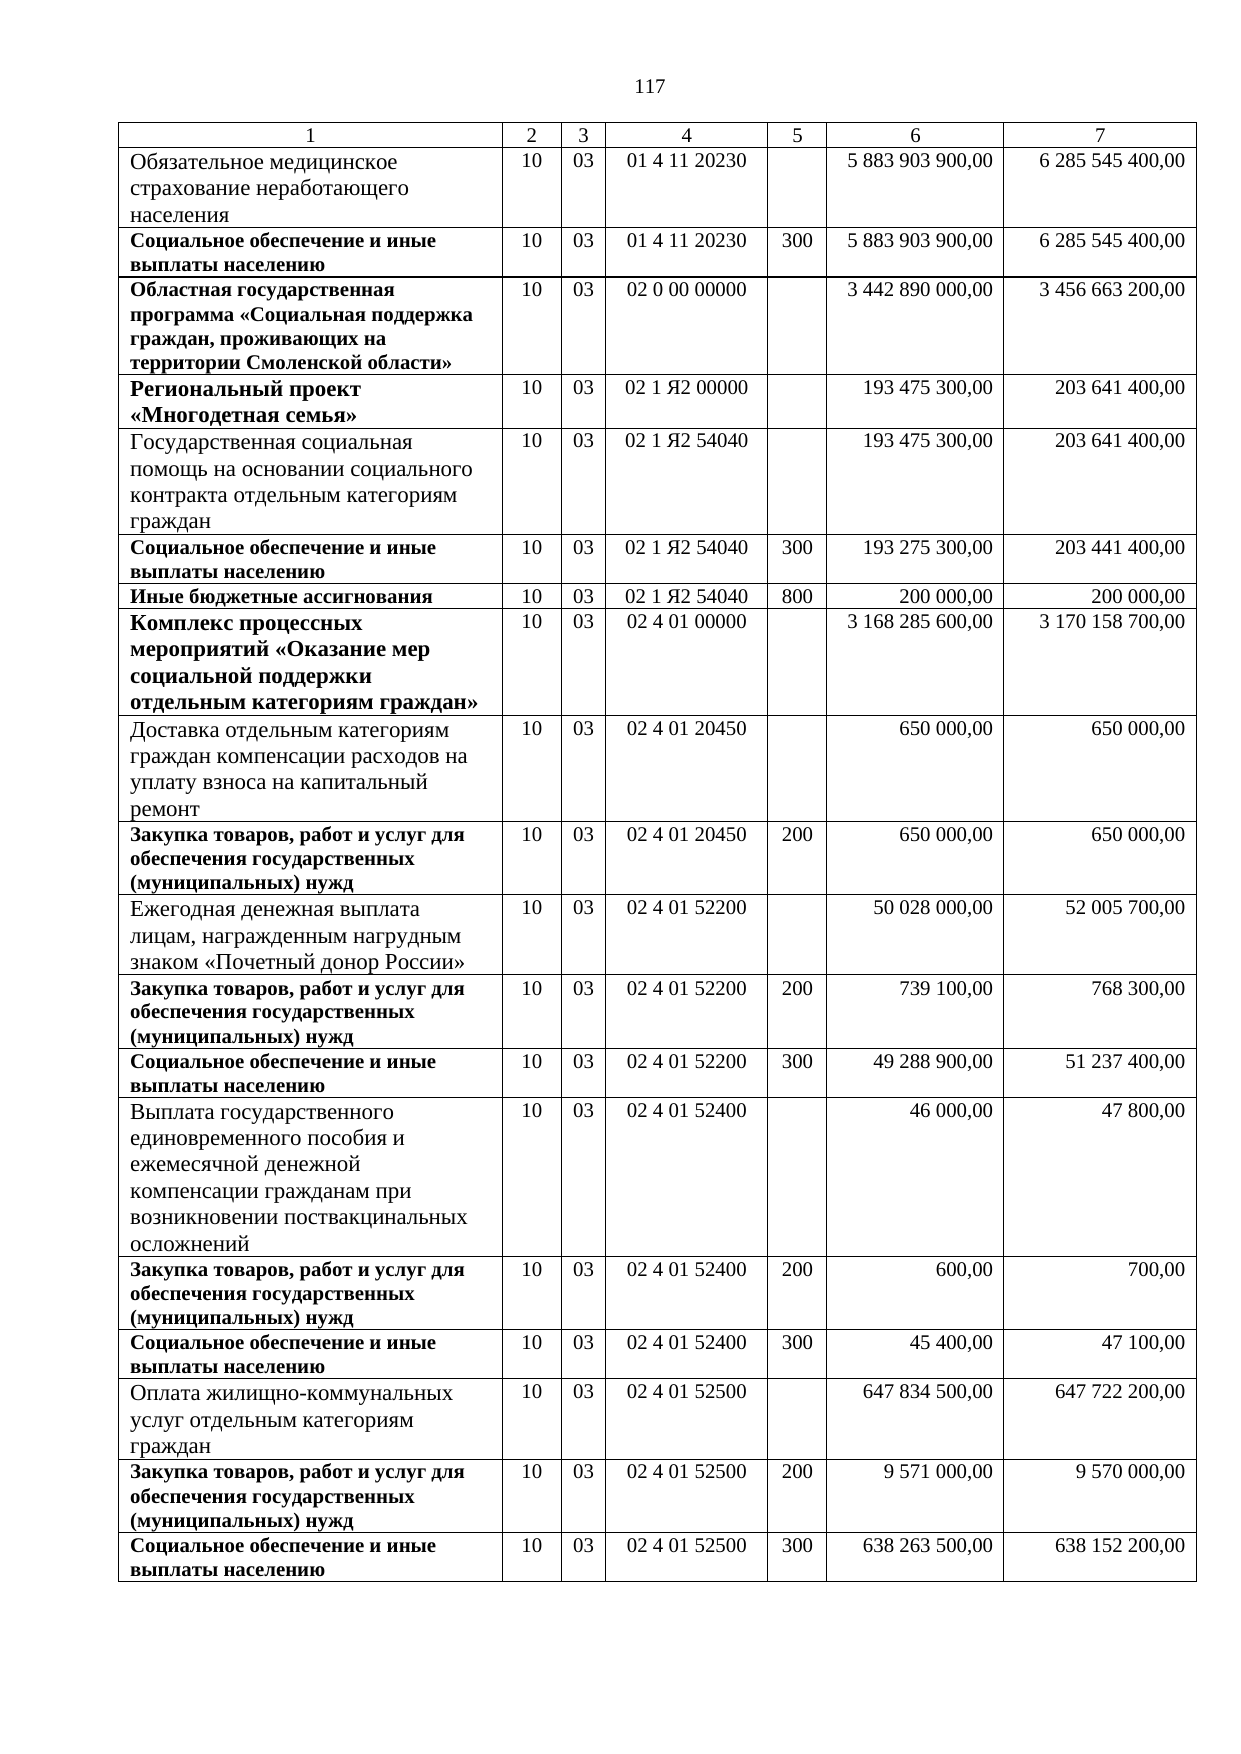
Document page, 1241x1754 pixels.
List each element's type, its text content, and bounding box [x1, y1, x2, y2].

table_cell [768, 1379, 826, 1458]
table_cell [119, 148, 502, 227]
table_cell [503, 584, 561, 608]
table_header 6 [827, 123, 1003, 147]
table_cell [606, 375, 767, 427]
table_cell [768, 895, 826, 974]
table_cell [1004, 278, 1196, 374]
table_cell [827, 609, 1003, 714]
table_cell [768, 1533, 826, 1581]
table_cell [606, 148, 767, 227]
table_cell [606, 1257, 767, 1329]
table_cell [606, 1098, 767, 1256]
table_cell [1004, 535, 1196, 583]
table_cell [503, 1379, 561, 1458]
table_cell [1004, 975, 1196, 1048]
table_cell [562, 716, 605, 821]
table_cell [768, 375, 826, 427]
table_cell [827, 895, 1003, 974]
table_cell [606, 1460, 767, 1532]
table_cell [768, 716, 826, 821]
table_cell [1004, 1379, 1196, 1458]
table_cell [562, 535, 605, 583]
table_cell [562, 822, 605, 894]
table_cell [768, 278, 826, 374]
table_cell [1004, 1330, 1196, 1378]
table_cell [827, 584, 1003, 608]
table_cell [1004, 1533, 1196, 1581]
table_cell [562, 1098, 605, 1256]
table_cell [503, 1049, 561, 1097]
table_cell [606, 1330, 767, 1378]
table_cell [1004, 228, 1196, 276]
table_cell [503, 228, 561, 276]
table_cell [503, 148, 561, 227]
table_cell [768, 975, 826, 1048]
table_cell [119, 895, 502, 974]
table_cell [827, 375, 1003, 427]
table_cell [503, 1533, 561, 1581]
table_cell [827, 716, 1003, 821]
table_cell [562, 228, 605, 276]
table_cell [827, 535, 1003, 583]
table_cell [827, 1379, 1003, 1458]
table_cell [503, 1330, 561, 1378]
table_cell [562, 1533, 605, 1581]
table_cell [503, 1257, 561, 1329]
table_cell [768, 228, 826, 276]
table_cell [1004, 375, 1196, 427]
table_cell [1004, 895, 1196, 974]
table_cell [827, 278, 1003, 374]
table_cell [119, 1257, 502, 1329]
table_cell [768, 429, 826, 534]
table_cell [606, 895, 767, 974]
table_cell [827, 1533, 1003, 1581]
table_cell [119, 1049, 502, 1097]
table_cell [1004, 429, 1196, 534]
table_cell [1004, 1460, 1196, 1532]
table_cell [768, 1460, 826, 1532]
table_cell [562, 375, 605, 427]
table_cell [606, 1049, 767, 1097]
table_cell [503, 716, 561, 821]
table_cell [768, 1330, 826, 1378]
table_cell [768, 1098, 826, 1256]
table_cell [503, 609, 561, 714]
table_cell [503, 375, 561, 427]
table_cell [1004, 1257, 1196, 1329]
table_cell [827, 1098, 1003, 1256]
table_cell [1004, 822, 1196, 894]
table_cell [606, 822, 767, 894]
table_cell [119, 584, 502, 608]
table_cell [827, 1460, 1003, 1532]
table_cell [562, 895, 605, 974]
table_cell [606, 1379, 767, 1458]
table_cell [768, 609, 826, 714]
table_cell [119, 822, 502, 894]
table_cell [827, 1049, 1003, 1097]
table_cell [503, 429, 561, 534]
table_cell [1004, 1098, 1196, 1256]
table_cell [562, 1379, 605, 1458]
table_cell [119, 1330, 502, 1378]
table_header 7 [1004, 123, 1196, 147]
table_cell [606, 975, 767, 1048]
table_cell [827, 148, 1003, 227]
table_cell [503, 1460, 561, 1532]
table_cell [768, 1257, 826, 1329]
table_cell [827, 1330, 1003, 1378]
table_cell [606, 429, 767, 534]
table_header 1 [119, 123, 502, 147]
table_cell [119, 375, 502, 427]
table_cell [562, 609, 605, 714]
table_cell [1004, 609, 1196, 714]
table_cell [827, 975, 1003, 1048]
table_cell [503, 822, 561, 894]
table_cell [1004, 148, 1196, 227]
table_header 4 [606, 123, 767, 147]
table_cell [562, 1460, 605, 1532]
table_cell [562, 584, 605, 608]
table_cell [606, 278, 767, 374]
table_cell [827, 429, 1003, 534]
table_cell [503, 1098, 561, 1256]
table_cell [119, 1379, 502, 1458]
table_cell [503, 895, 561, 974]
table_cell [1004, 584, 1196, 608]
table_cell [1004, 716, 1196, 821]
table_header 5 [768, 123, 826, 147]
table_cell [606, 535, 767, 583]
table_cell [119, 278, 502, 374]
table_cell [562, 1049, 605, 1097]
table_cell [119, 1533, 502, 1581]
table_header 3 [562, 123, 605, 147]
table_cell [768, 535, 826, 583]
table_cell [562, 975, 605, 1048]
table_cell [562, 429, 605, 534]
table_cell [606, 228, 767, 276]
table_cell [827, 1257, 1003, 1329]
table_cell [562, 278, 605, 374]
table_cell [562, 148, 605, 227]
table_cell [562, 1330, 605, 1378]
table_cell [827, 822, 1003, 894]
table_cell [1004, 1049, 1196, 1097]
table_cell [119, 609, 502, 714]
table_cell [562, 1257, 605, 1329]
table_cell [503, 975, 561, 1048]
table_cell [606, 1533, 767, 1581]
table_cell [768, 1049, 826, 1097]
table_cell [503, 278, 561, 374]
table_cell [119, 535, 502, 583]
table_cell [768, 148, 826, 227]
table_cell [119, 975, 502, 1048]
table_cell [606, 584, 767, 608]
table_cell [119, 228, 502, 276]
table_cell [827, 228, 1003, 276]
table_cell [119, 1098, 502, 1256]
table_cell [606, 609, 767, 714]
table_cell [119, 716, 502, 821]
table_header 2 [503, 123, 561, 147]
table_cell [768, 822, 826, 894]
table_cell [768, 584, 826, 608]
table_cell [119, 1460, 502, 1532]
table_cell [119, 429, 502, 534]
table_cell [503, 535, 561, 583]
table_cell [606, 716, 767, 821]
